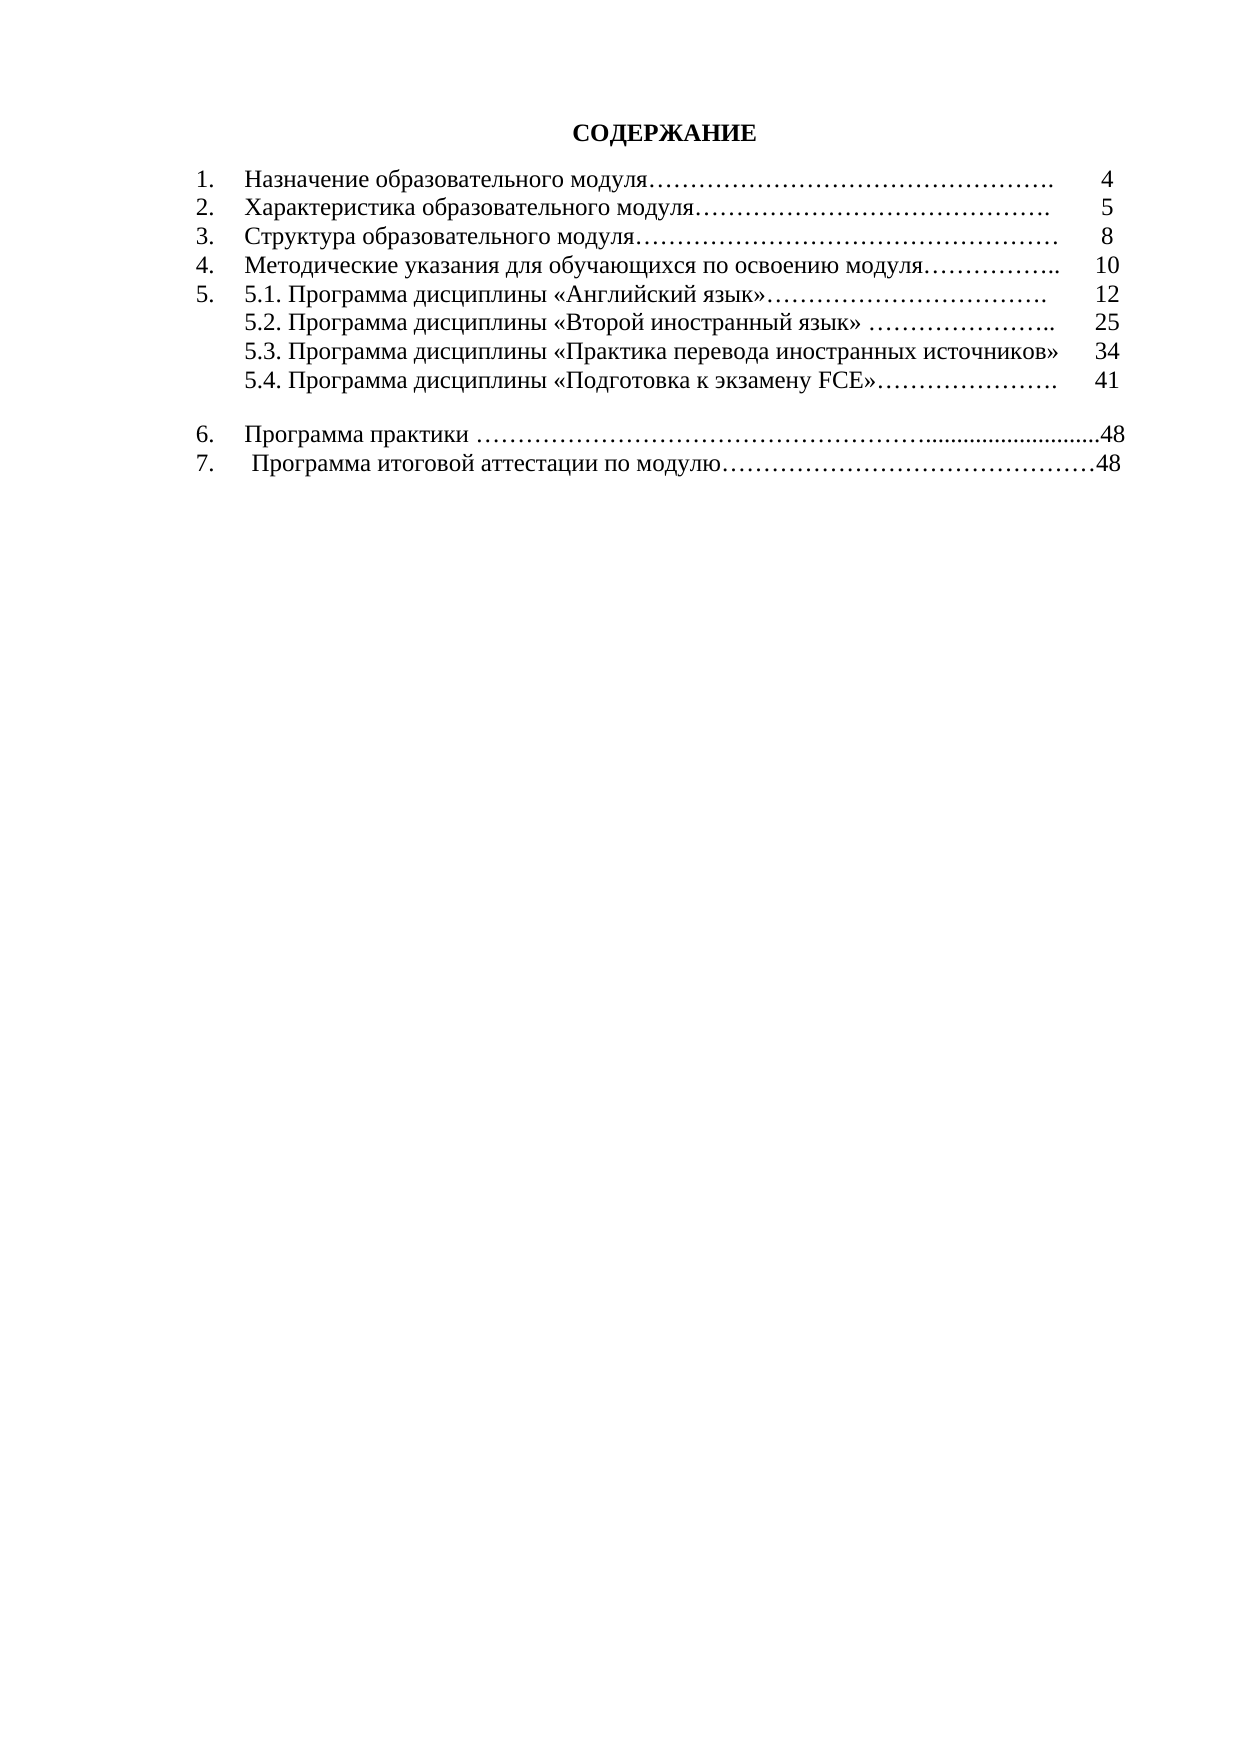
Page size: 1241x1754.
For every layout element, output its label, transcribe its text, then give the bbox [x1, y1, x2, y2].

table_cell 8 [1074, 221, 1140, 250]
table_header 1. [177, 164, 233, 192]
table_cell Программа итоговой аттестации по модулю………………………………………48 [233, 448, 1140, 477]
table_cell Структура образовательного модуля…………………………………………… [233, 221, 1074, 250]
table_cell 7. [177, 448, 233, 477]
table_cell Программа практики ………………………………………………............................48 [233, 420, 1140, 448]
table_cell Характеристика образовательного модуля……………………………………. [233, 193, 1074, 221]
table_cell 10 [1074, 250, 1140, 279]
table_cell 2. [177, 193, 233, 221]
table_header 4 [1074, 164, 1140, 192]
table_cell 12 25 34 41 [1074, 279, 1140, 419]
text СОДЕРЖАНИЕ [177, 118, 1152, 147]
table_cell Методические указания для обучающихся по освоению модуля…………….. [233, 250, 1074, 279]
table_cell 5. [177, 279, 233, 419]
table_cell 5 [1074, 193, 1140, 221]
table_cell 6. [177, 420, 233, 448]
table_cell 5.1. Программа дисциплины «Английский язык»……………………………. 5.2. Программа дисциплины «Второй иностранный язык» ………………….. 5.3. Программа дисциплины «Практика перевода иностранных источников» 5.4. Программа дисциплины «Подготовка к экзамену FCE»…………………. [233, 279, 1074, 419]
table_cell 3. [177, 221, 233, 250]
table_header Назначение образовательного модуля…………………………………………. [233, 164, 1074, 192]
table_cell 4. [177, 250, 233, 279]
